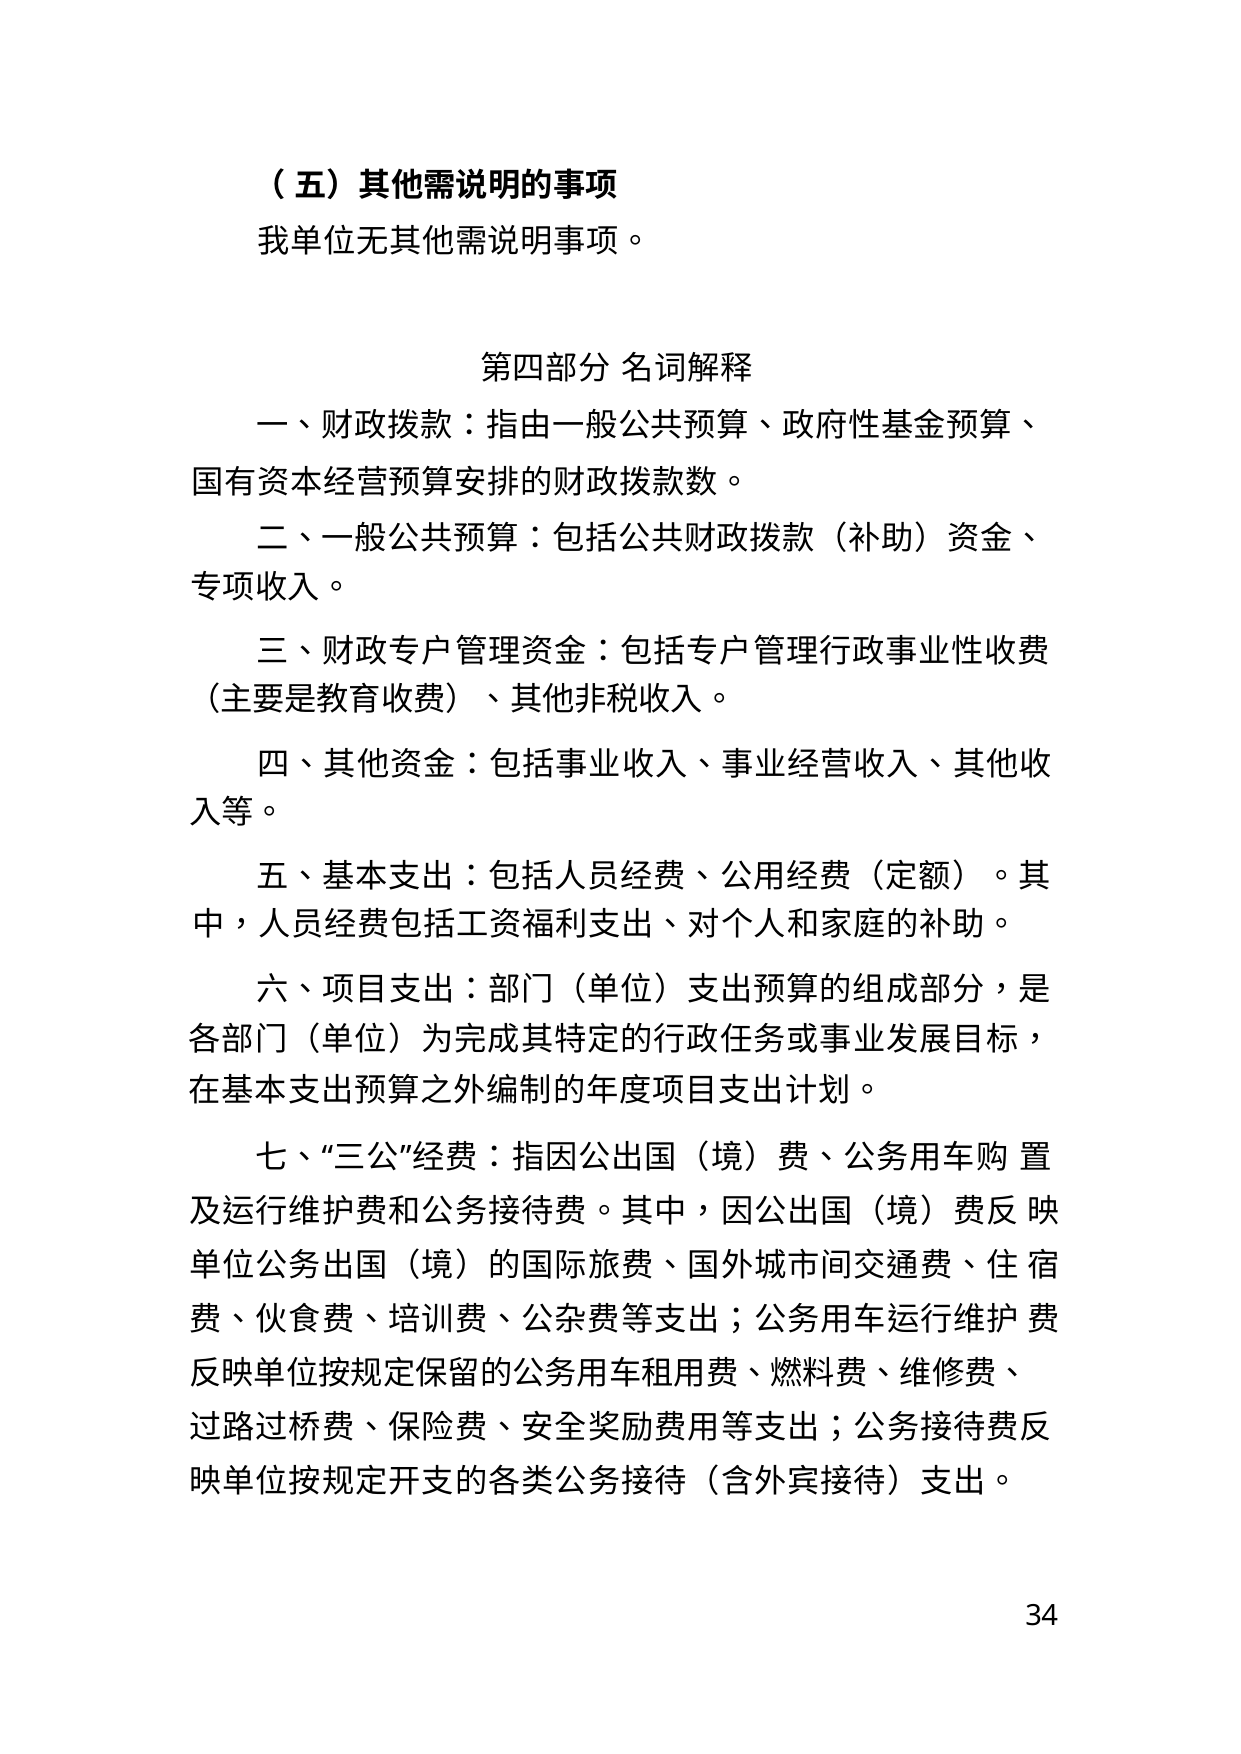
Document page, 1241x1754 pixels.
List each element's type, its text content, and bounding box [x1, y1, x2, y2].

text 四、其他资金：包括事业收入、事业经营收入、其他收 入等。 [189, 741, 1053, 833]
text （ 五）其他需说明的事项 [253, 164, 1063, 205]
text 六、项目支出：部门（单位）支出预算的组成部分，是 各部门（单位）为完成其特定的行政任务或事业发展目标， 在基本支出预算之外编制的年度项目支出计划。 [188, 965, 1053, 1111]
text 二、一般公共预算：包括公共财政拨款（补助）资金、 专项收入。 [190, 515, 1048, 608]
text 一、财政拨款：指由一般公共预算、政府性基金预算、 国有资本经营预算安排的财政拨款数。 [191, 402, 1048, 502]
text 三、财政专户管理资金：包括专户管理行政事业性收费 （主要是教育收费）、其他非税收入。 [188, 628, 1053, 720]
text 第四部分 名词解释 [480, 347, 1063, 388]
text 五、基本支出：包括人员经费、公用经费（定额）。其 中，人员经费包括工资福利支出、对个人和家庭的补助。 [192, 853, 1053, 945]
text 我单位无其他需说明事项。 [257, 221, 1063, 261]
text 七、“三公”经费：指因公出国（境）费、公务用车购 置及运行维护费和公务接待费。其中，因公出国（境）费反 映单位公务出国（境）的国际旅费、国外城市间交通费、住 宿费、伙食费、培训费、公杂费等支出；公务用车运行维护 费反映单位按规定保留的公务用车租用费、燃料费、维修费、 过路过桥费、保险费、安全奖励费用等支出；公务接待费反 映单位按规定开支的各类公务接待（含外宾接待）支出。 [189, 1134, 1063, 1502]
